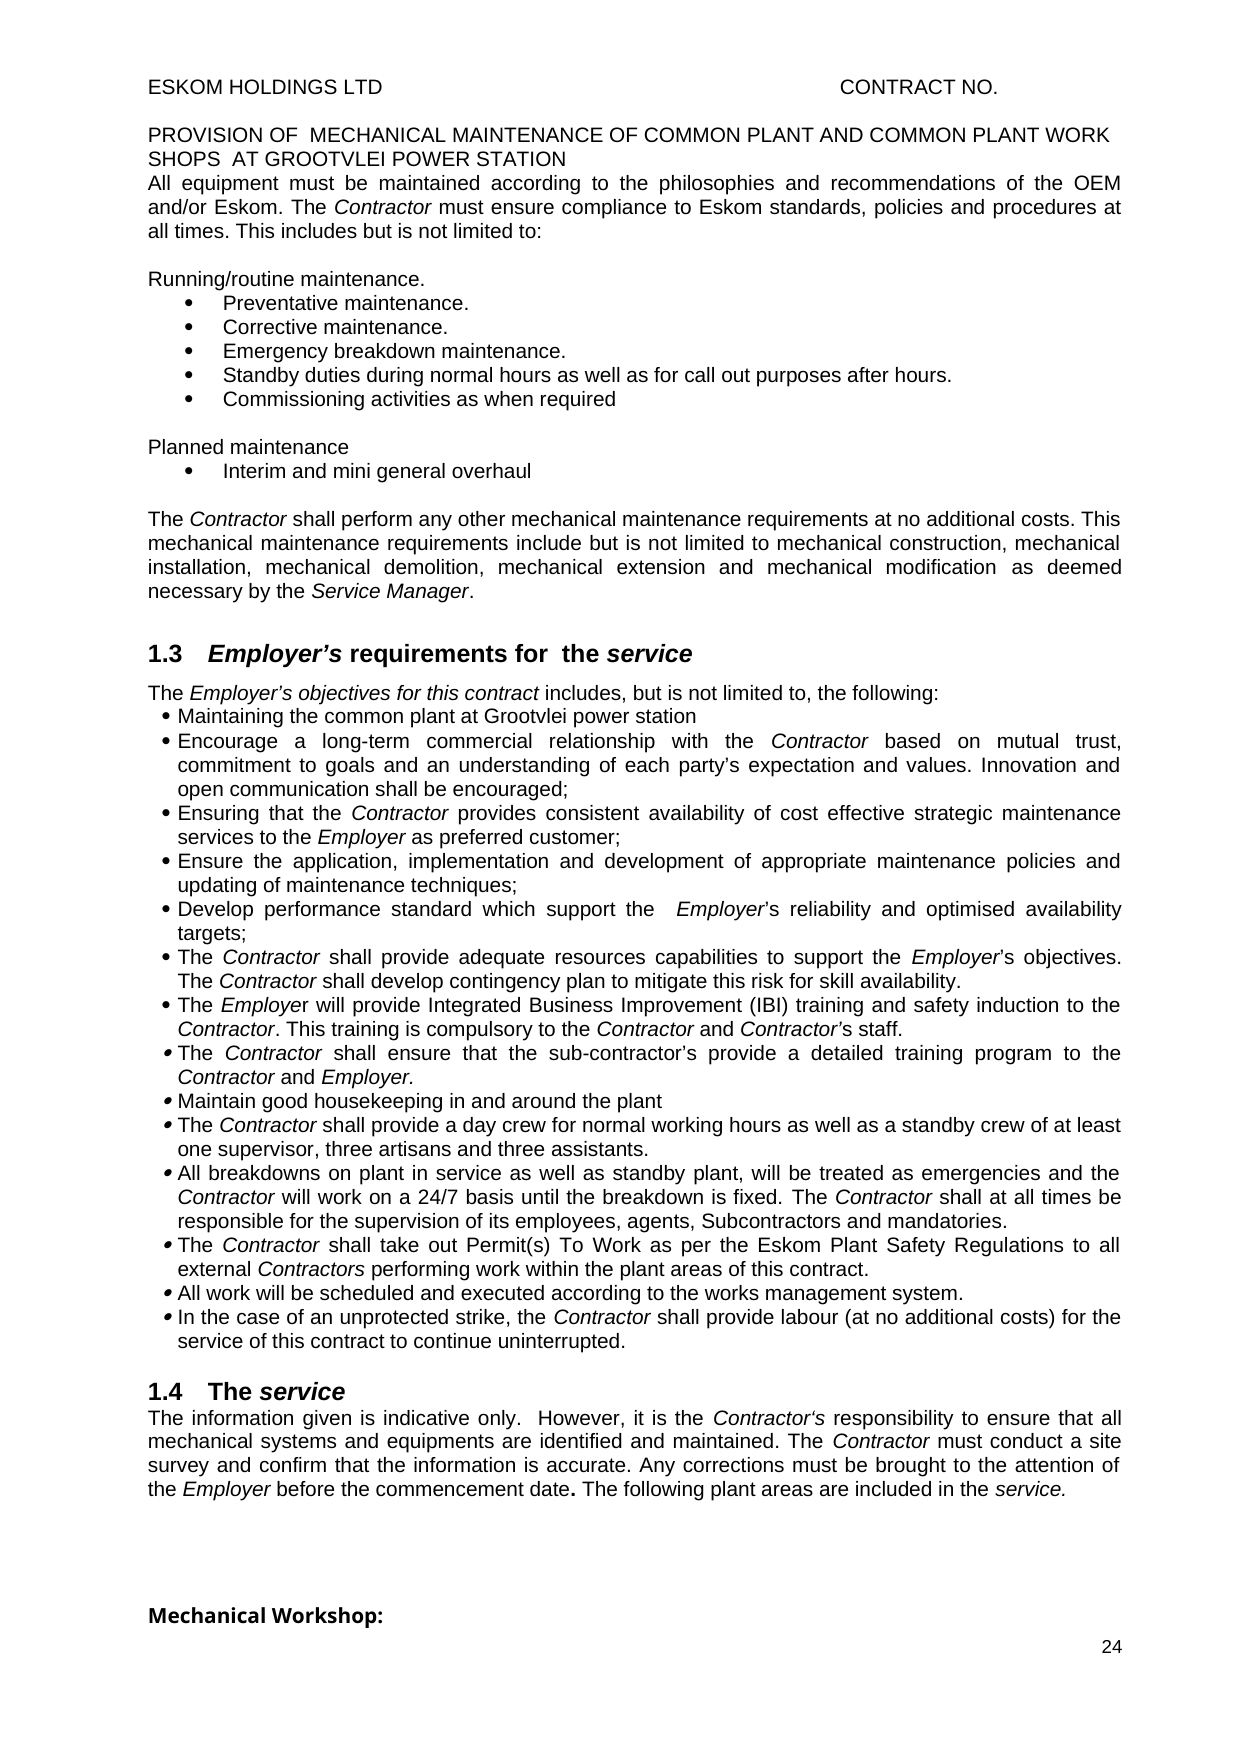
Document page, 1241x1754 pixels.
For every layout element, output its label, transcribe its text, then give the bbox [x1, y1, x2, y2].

list Develop performance standard which support the Employer’s reliability and optimised availability targets; [162, 896, 1122, 944]
text Planned maintenance [148, 435, 1122, 459]
list All work will be scheduled and executed according to the works management system. [162, 1281, 1122, 1305]
list Maintain good housekeeping in and around the plant [162, 1088, 1122, 1113]
list Commissioning activities as when required [185, 387, 1122, 411]
text The Contractor shall perform any other mechanical maintenance requirements at no additional costs. This mechanical maintenance requirements include but is not limited to mechanical construction, mechanical installation, mechanical demolition, mechanical extension and mechanical modification as deemed necessary by the Service Manager. [148, 507, 1122, 603]
list The Contractor shall provide a day crew for normal working hours as well as a standby crew of at least one supervisor, three artisans and three assistants. [162, 1113, 1122, 1161]
list Ensuring that the Contractor provides consistent availability of cost effective strategic maintenance services to the Employer as preferred customer; [162, 800, 1122, 848]
list Preventative maintenance. [185, 291, 1122, 315]
text Running/routine maintenance. [148, 267, 1122, 291]
text All equipment must be maintained according to the philosophies and recommendations of the OEM and/or Eskom. The Contractor must ensure compliance to Eskom standards, policies and procedures at all times. This includes but is not limited to: [148, 171, 1122, 243]
list The Employer will provide Integrated Business Improvement (IBI) training and safety induction to the Contractor. This training is compulsory to the Contractor and Contractor’s staff. [162, 992, 1122, 1041]
list The Contractor shall ensure that the sub-contractor’s provide a detailed training program to the Contractor and Employer. [162, 1041, 1122, 1088]
text The Employer’s objectives for this contract includes, but is not limited to, the following: [148, 680, 1122, 704]
list All breakdowns on plant in service as well as standby plant, will be treated as emergencies and the Contractor will work on a 24/7 basis until the breakdown is fixed. The Contractor shall at all times be responsible for the supervision of its employees, agents, Subcontractors and mandatories. [162, 1161, 1122, 1233]
list Standby duties during normal hours as well as for call out purposes after hours. [185, 363, 1122, 387]
list In the case of an unprotected strike, the Contractor shall provide labour (at no additional costs) for the service of this contract to continue uninterrupted. [162, 1305, 1122, 1353]
subtitle The service [148, 1377, 1122, 1405]
text The information given is indicative only. However, it is the Contractor‘s responsibility to ensure that all mechanical systems and equipments are identified and maintained. The Contractor must conduct a site survey and confirm that the information is accurate. Any corrections must be brought to the attention of the Employer before the commencement date. The following plant areas are included in the service. [148, 1405, 1122, 1501]
list Encourage a long-term commercial relationship with the Contractor based on mutual trust, commitment to goals and an understanding of each party’s expectation and values. Innovation and open communication shall be encouraged; [162, 728, 1122, 800]
list Ensure the application, implementation and development of appropriate maintenance policies and updating of maintenance techniques; [162, 848, 1122, 896]
subtitle Employer’s requirements for the service [148, 639, 1122, 668]
list Emergency breakdown maintenance. [185, 339, 1122, 363]
list Maintaining the common plant at Grootvlei power station [162, 704, 1122, 728]
list Corrective maintenance. [185, 315, 1122, 339]
text Mechanical Workshop: [148, 1602, 1122, 1630]
list Interim and mini general overhaul [185, 459, 1122, 483]
list The Contractor shall provide adequate resources capabilities to support the Employer’s objectives. The Contractor shall develop contingency plan to mitigate this risk for skill availability. [162, 944, 1122, 992]
list The Contractor shall take out Permit(s) To Work as per the Eskom Plant Safety Regulations to all external Contractors performing work within the plant areas of this contract. [162, 1233, 1122, 1281]
